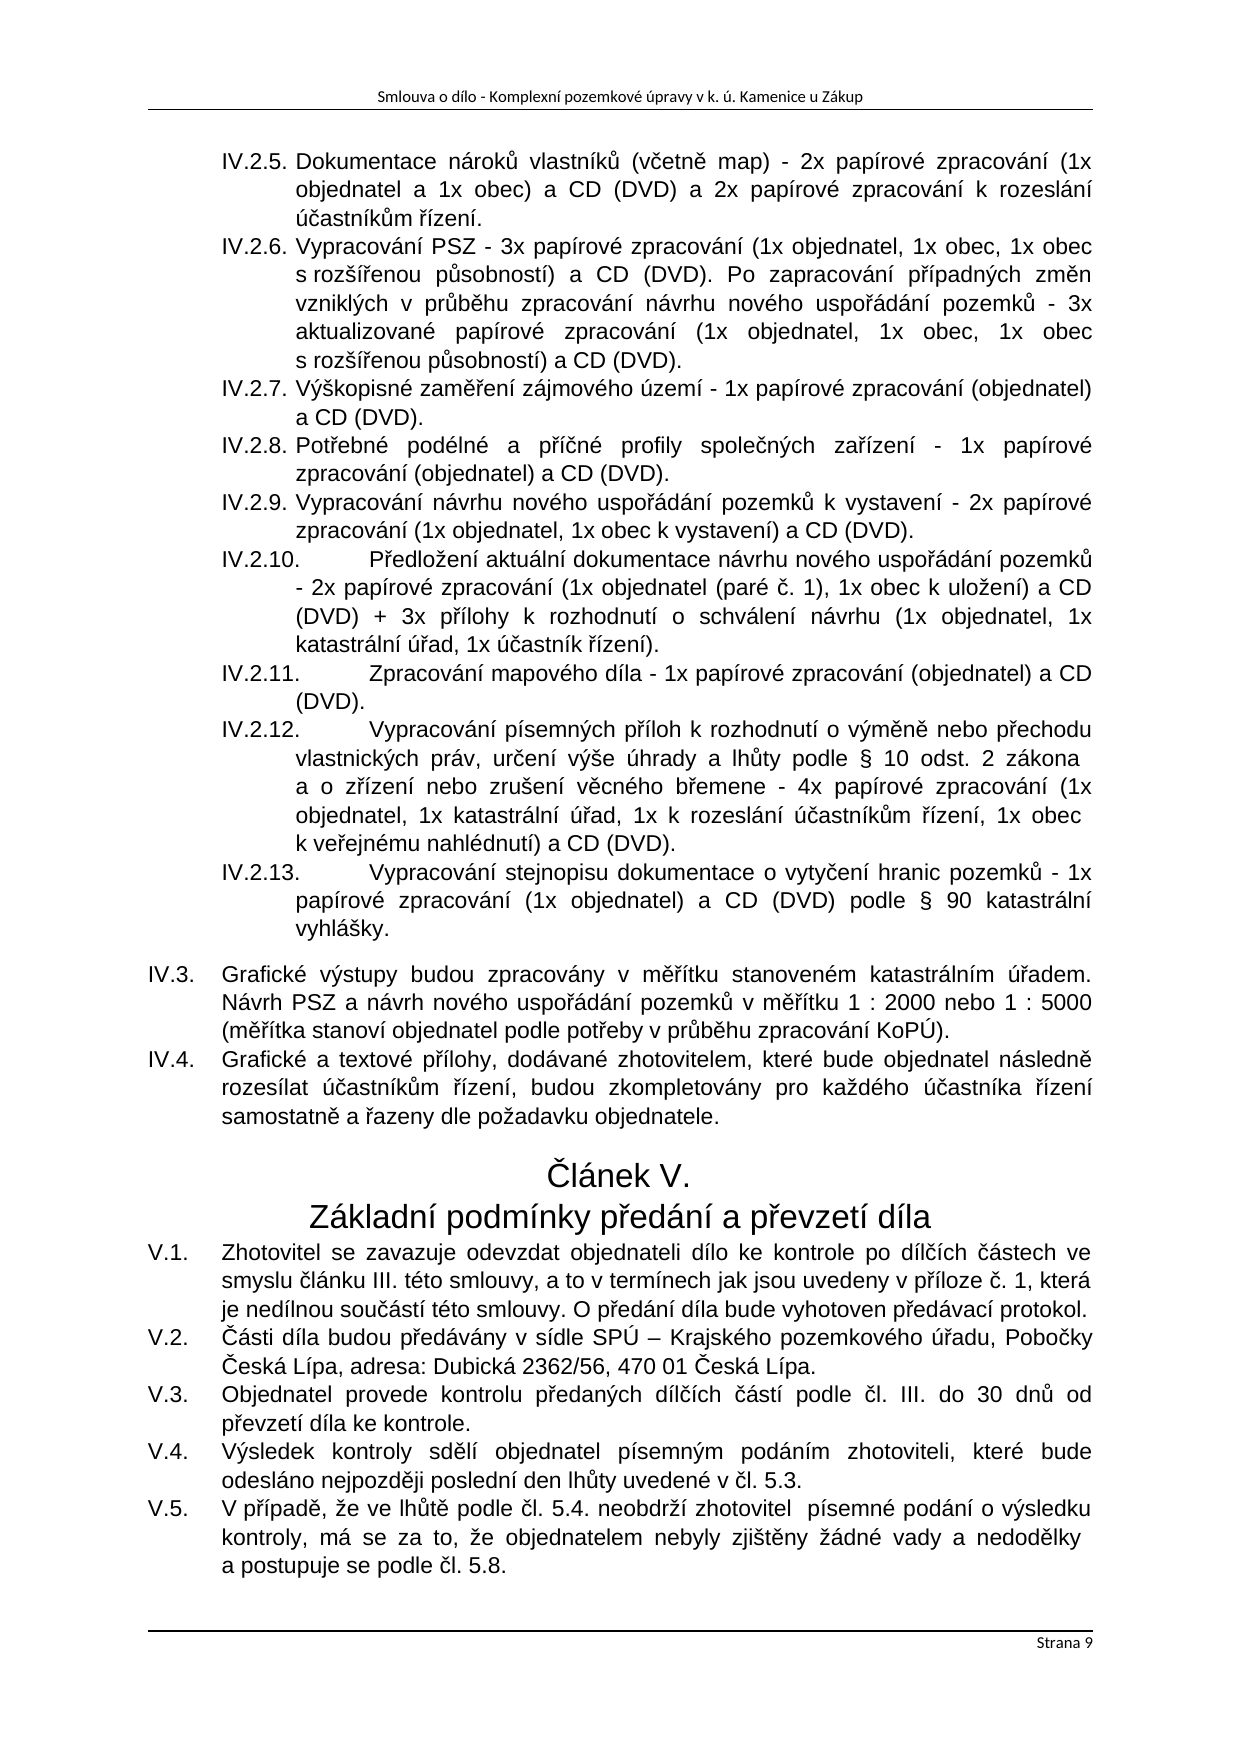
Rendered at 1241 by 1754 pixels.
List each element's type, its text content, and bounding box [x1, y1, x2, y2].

text Dokumentace nároků vlastníků (včetně map) - 2x papírové zpracování (1x objednatel a 1x obec) a CD (DVD) a 2x papírové zpracování k rozeslání účastníkům řízení. [221, 148, 1093, 231]
text Vypracování PSZ - 3x papírové zpracování (1x objednatel, 1x obec, 1x obec s rozšířenou působností) a CD (DVD). Po zapracování případných změn vzniklých v průběhu zpracování návrhu nového uspořádání pozemků - 3x aktualizované papírové zpracování (1x objednatel, 1x obec, 1x obec s rozšířenou působností) a CD (DVD). [221, 233, 1093, 373]
list Grafické a textové přílohy, dodávané zhotovitelem, které bude objednatel následně rozesílat účastníkům řízení, budou zkompletovány pro každého účastníka řízení samostatně a řazeny dle požadavku objednatele. [148, 1046, 1093, 1129]
text Zpracování mapového díla - 1x papírové zpracování (objednatel) a CD (DVD). [221, 659, 1093, 714]
list Objednatel provede kontrolu předaných dílčích částí podle čl. III. do 30 dnů od převzetí díla ke kontrole. [148, 1381, 1093, 1436]
subtitle Základní podmínky předání a převzetí díla [148, 1156, 1093, 1236]
text Předložení aktuální dokumentace návrhu nového uspořádání pozemků - 2x papírové zpracování (1x objednatel (paré č. 1), 1x obec k uložení) a CD (DVD) + 3x přílohy k rozhodnutí o schválení návrhu (1x objednatel, 1x katastrální úřad, 1x účastník řízení). [221, 546, 1093, 657]
list Grafické výstupy budou zpracovány v měřítku stanoveném katastrálním úřadem. Návrh PSZ a návrh nového uspořádání pozemků v měřítku 1 : 2000 nebo 1 : 5000 (měřítka stanoví objednatel podle potřeby v průběhu zpracování KoPÚ). [148, 961, 1093, 1044]
list V případě, že ve lhůtě podle čl. 5.4. neobdrží zhotovitel písemné podání o výsledku kontroly, má se za to, že objednatelem nebyly zjištěny žádné vady a nedodělky a postupuje se podle čl. 5.8. [148, 1495, 1093, 1578]
text Výškopisné zaměření zájmového území - 1x papírové zpracování (objednatel) a CD (DVD). [221, 375, 1093, 430]
list Části díla budou předávány v sídle SPÚ – Krajského pozemkového úřadu, Pobočky Česká Lípa, adresa: Dubická 2362/56, 470 01 Česká Lípa. [148, 1324, 1093, 1379]
text Vypracování písemných příloh k rozhodnutí o výměně nebo přechodu vlastnických práv, určení výše úhrady a lhůty podle § 10 odst. 2 zákona a o zřízení nebo zrušení věcného břemene - 4x papírové zpracování (1x objednatel, 1x katastrální úřad, 1x k rozeslání účastníkům řízení, 1x obec k veřejnému nahlédnutí) a CD (DVD). [221, 716, 1093, 856]
text Vypracování návrhu nového uspořádání pozemků k vystavení - 2x papírové zpracování (1x objednatel, 1x obec k vystavení) a CD (DVD). [221, 489, 1093, 544]
text Vypracování stejnopisu dokumentace o vytyčení hranic pozemků - 1x papírové zpracování (1x objednatel) a CD (DVD) podle § 90 katastrální vyhlášky. [221, 858, 1093, 942]
list Výsledek kontroly sdělí objednatel písemným podáním zhotoviteli, které bude odesláno nejpozději poslední den lhůty uvedené v čl. 5.3. [148, 1438, 1093, 1493]
text Potřebné podélné a příčné profily společných zařízení - 1x papírové zpracování (objednatel) a CD (DVD). [221, 432, 1093, 487]
list Zhotovitel se zavazuje odevzdat objednateli dílo ke kontrole po dílčích částech ve smyslu článku III. této smlouvy, a to v termínech jak jsou uvedeny v příloze č. 1, která je nedílnou součástí této smlouvy. O předání díla bude vyhotoven předávací protokol. [148, 1239, 1093, 1322]
